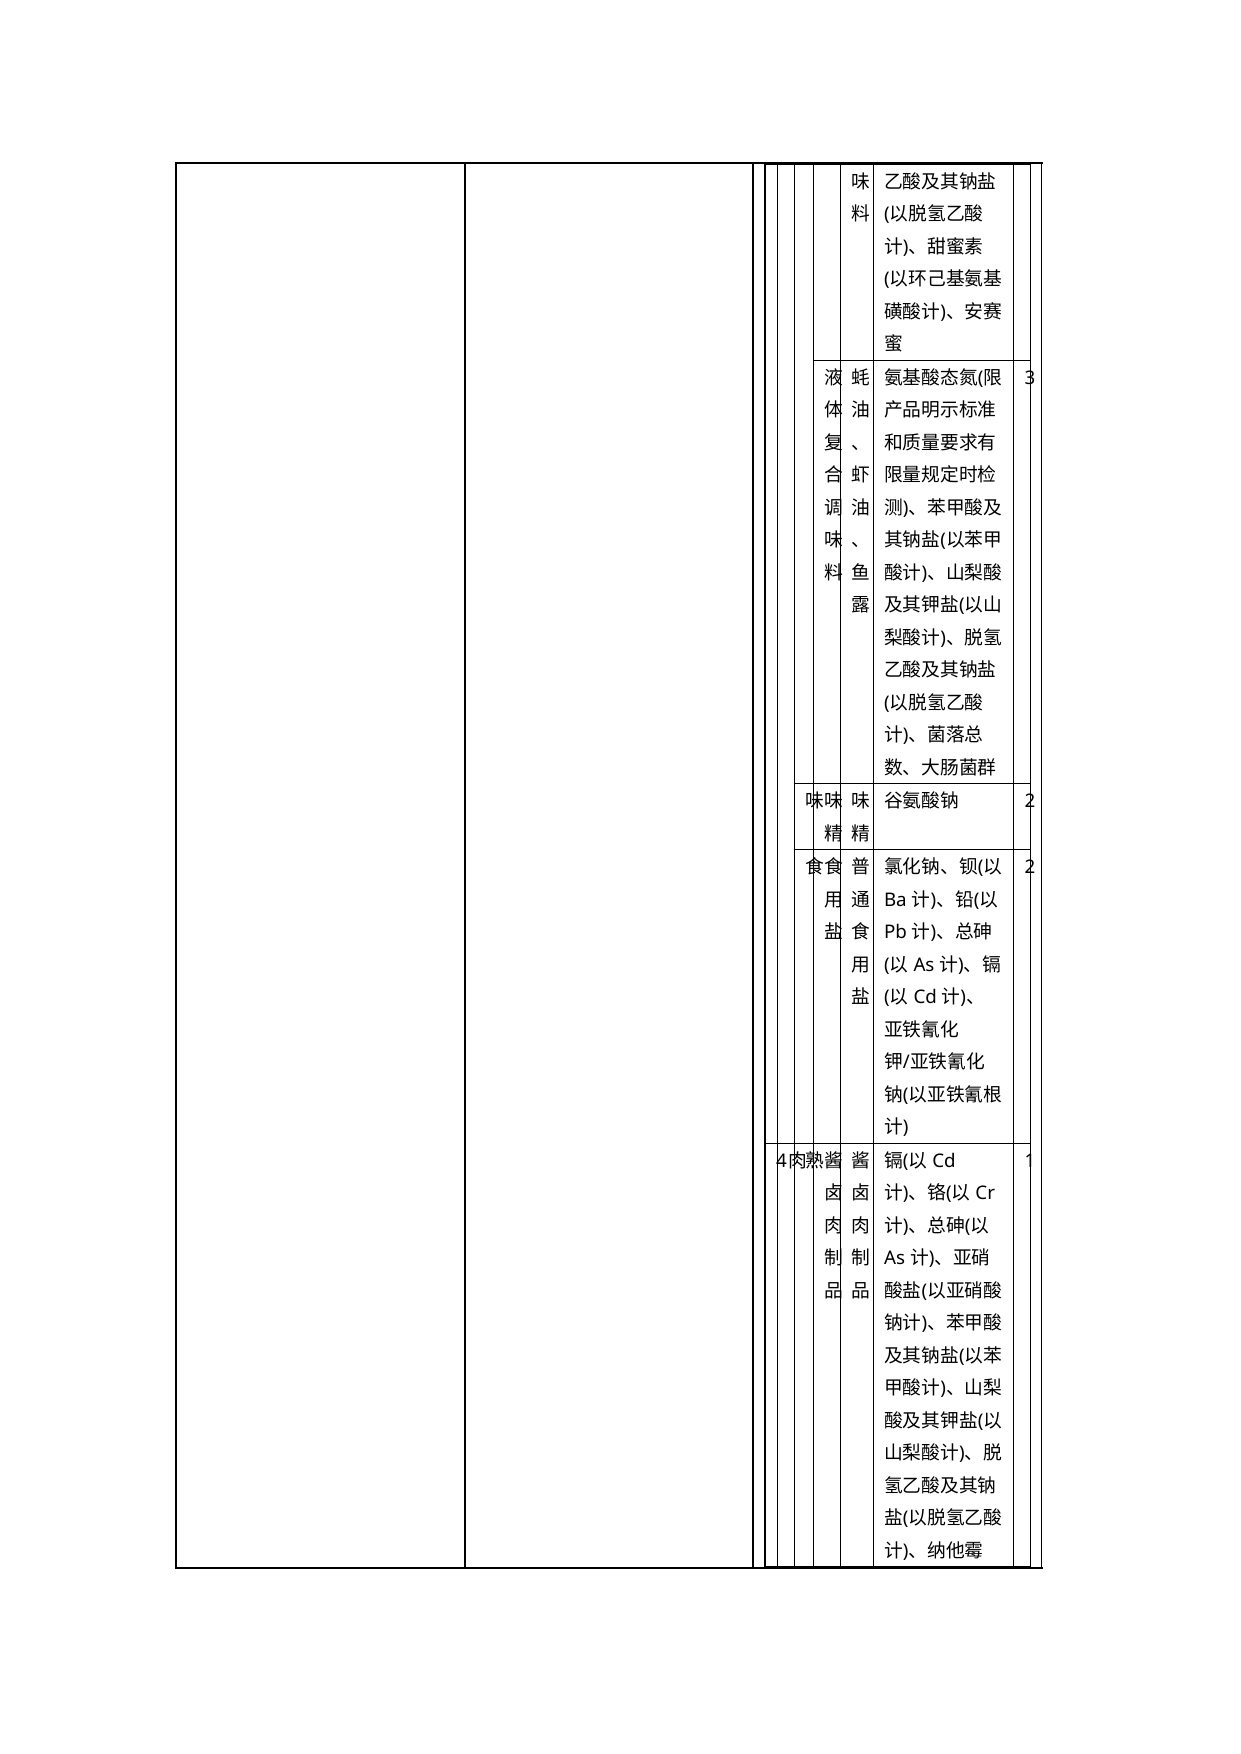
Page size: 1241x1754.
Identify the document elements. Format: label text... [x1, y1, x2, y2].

table_cell [1031, 164, 1041, 1567]
table_cell [814, 850, 840, 1143]
table_cell [1014, 1144, 1030, 1566]
table_cell [754, 164, 764, 1567]
table_cell [466, 164, 752, 1567]
table_cell [874, 850, 1013, 1143]
table_cell [874, 361, 1013, 783]
table_cell [841, 165, 873, 360]
table_cell [874, 784, 1013, 849]
table_cell [814, 165, 840, 360]
table_cell [795, 850, 813, 1143]
table_cell 1 [177, 164, 464, 1567]
table_cell [778, 1144, 794, 1566]
table_cell [766, 1144, 777, 1566]
table_cell [874, 165, 1013, 360]
table_cell [778, 165, 794, 1143]
table_cell [814, 1144, 840, 1566]
table_cell [1014, 784, 1030, 849]
table_cell [841, 850, 873, 1143]
table_cell [795, 784, 813, 849]
table_cell [814, 361, 840, 783]
table_cell [841, 784, 873, 849]
table_cell [814, 784, 840, 849]
table_cell [874, 1144, 1013, 1566]
table_cell [766, 165, 777, 1143]
table_cell [1014, 165, 1030, 360]
table_cell [1014, 361, 1030, 783]
table_cell [841, 1144, 873, 1566]
table_cell [795, 165, 813, 783]
table_cell [795, 1144, 813, 1566]
table_cell [1014, 850, 1030, 1143]
table_cell [841, 361, 873, 783]
